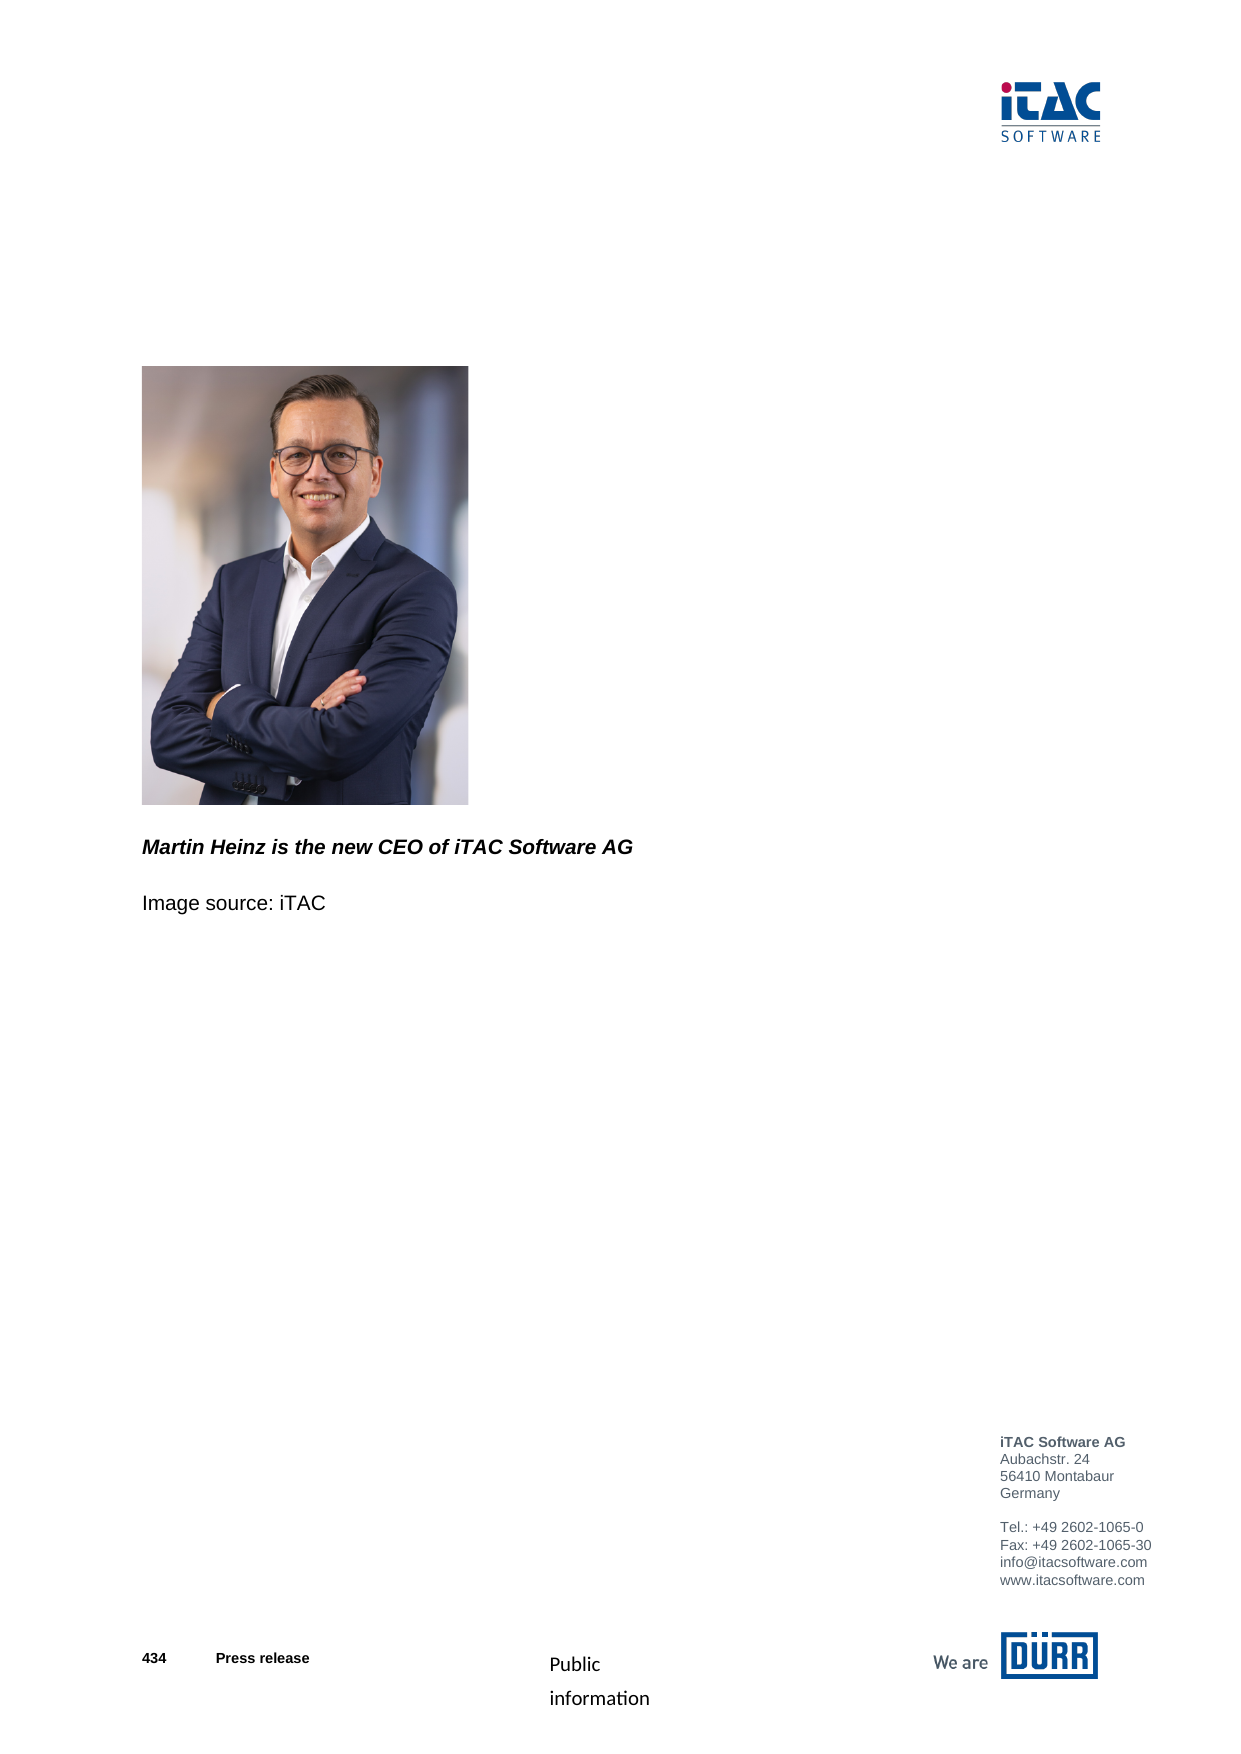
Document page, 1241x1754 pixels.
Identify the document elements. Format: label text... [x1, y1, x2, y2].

text Image source: iTAC [142, 880, 951, 949]
text Martin Heinz is the new CEO of iTAC Software AG [142, 805, 951, 859]
picture [141, 366, 469, 805]
